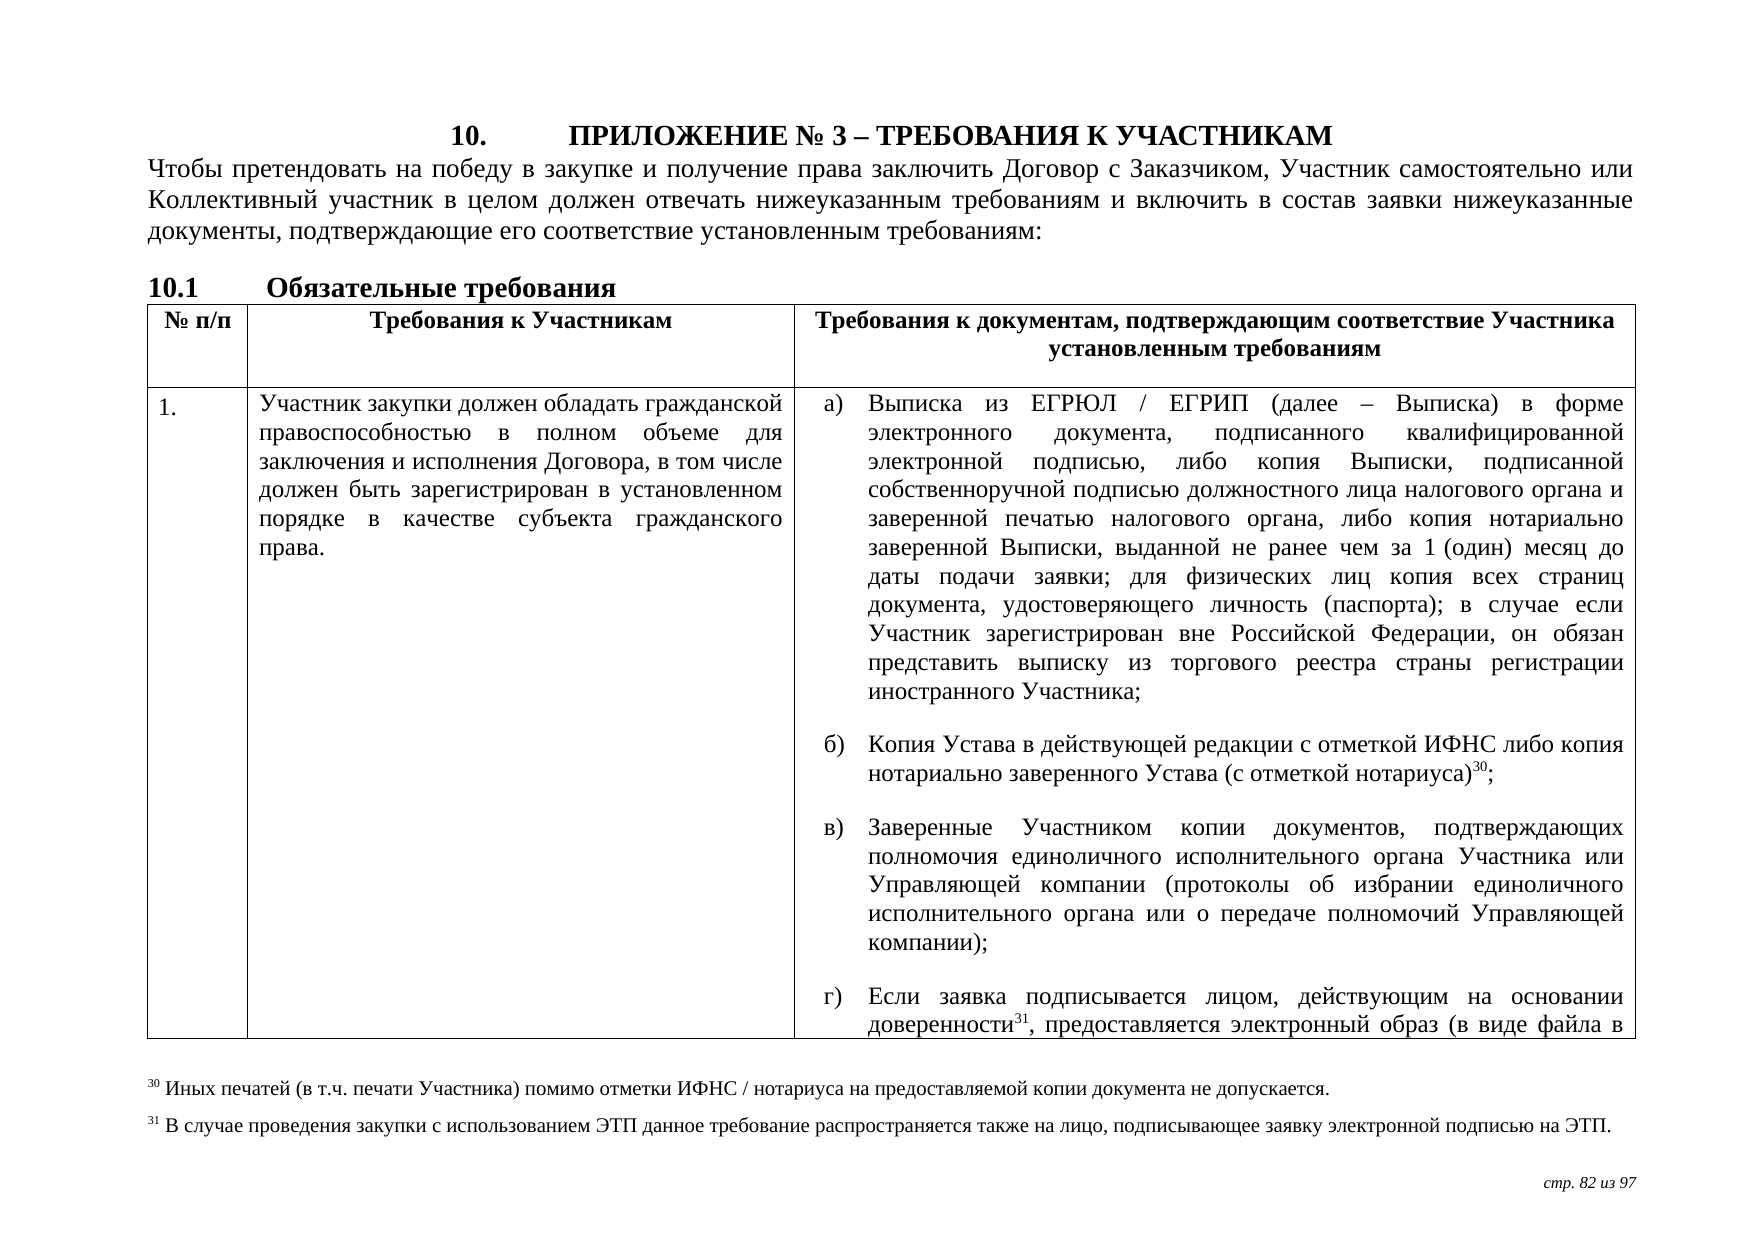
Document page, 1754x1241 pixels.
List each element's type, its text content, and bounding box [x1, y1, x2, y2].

subtitle ПРИЛОЖЕНИЕ № 3 – ТРЕБОВАНИЯ К УЧАСТНИКАМ [148, 118, 1636, 152]
table_cell [148, 388, 247, 1038]
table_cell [795, 388, 1635, 1038]
subtitle Обязательные требования [148, 270, 1636, 304]
table_header Требования к Участникам [248, 305, 794, 387]
table_header Требования к документам, подтверждающим соответствие Участника установленным требованиям [795, 305, 1635, 387]
text Чтобы претендовать на победу в закупке и получение права заключить Договор с Заказчиком, Участник самостоятельно или Коллективный участник в целом должен отвечать нижеуказанным требованиям и включить в состав заявки нижеуказанные документы, подтверждающие его соответствие установленным требованиям: [148, 152, 1636, 245]
table_header № п/п [148, 305, 247, 387]
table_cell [248, 388, 794, 1038]
